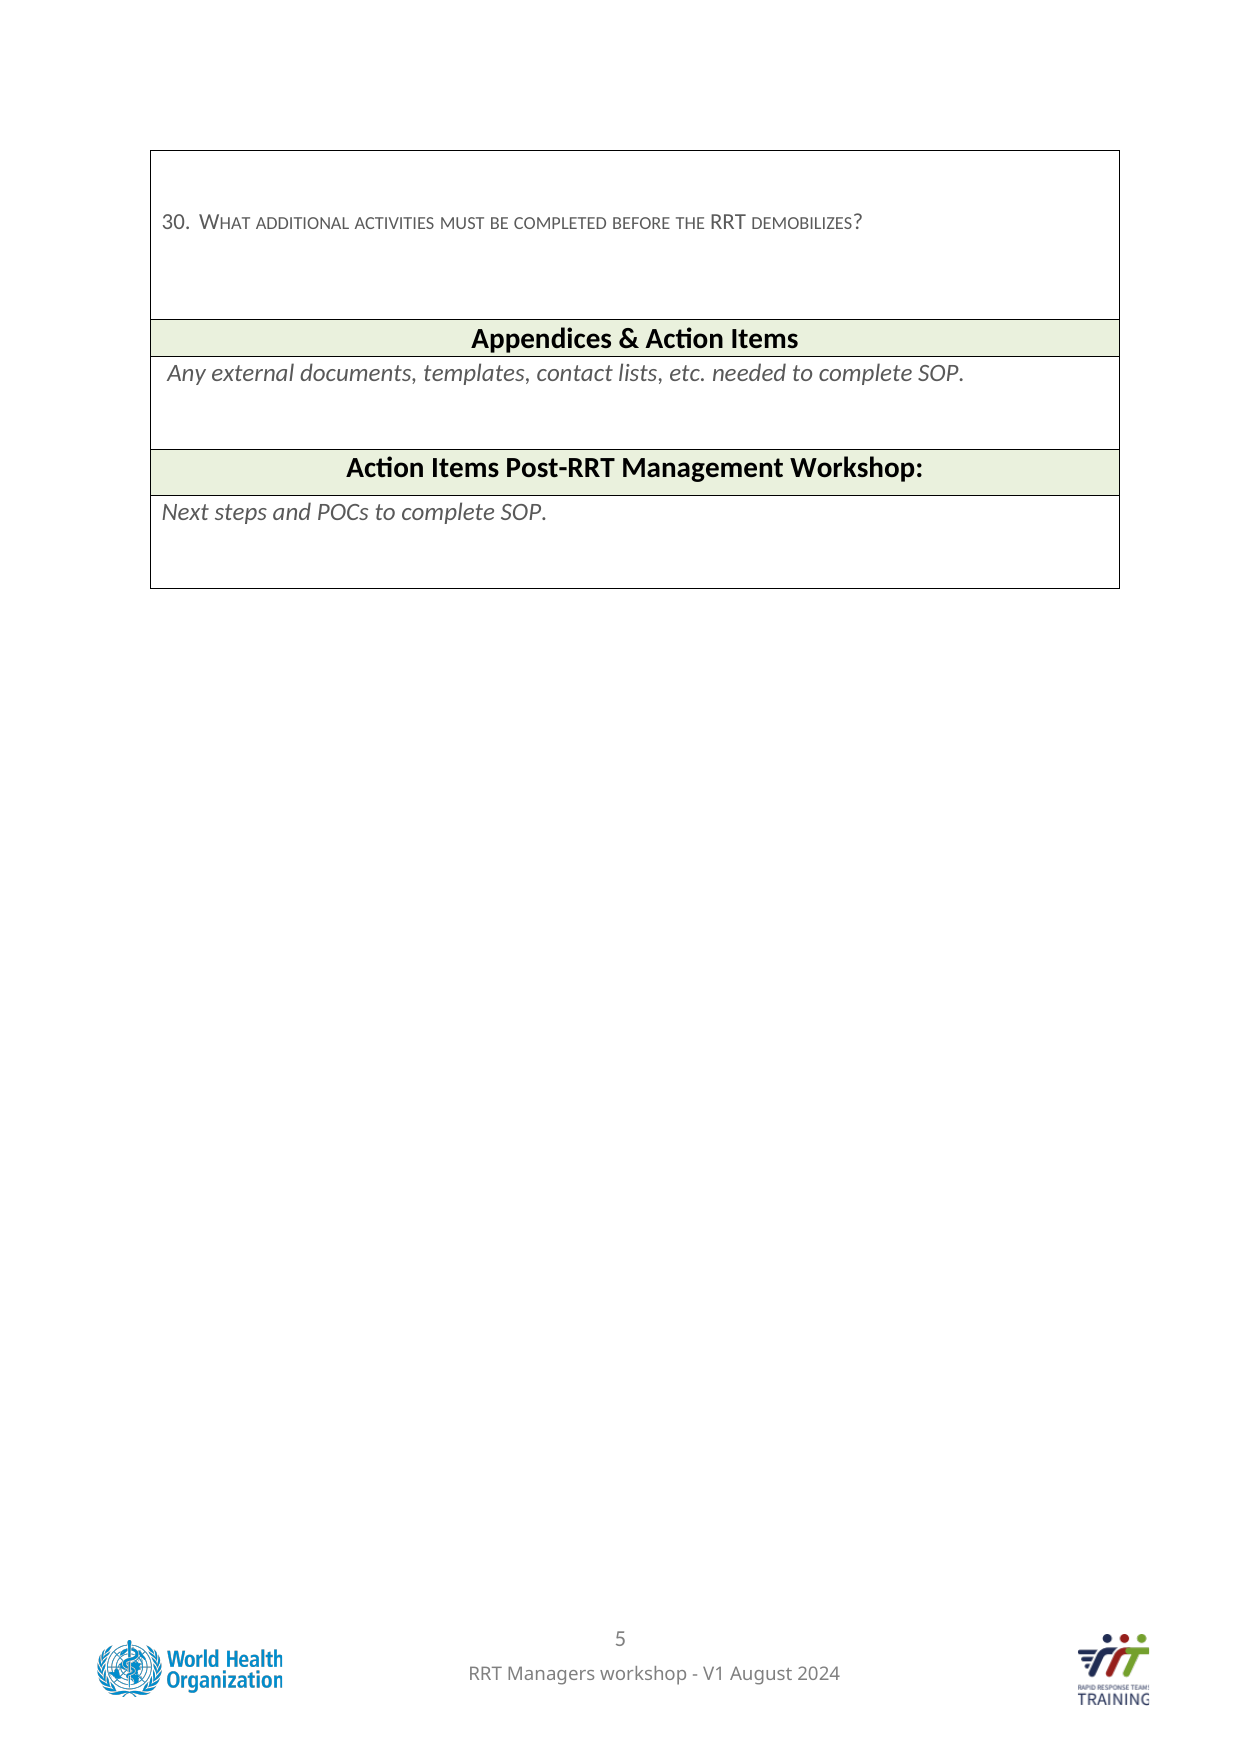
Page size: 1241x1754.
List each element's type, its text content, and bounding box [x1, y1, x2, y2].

picture [97, 1676, 133, 1697]
table_cell Appendices & Action Items [151, 320, 1119, 356]
picture [97, 1640, 283, 1697]
table_cell Action Items Post-RRT Management Workshop: [151, 450, 1119, 495]
table_cell Next steps and POCs to complete SOP. [151, 496, 1119, 588]
table_cell Any external documents, templates, contact lists, etc. needed to complete SOP. [151, 357, 1119, 448]
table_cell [151, 151, 1119, 319]
